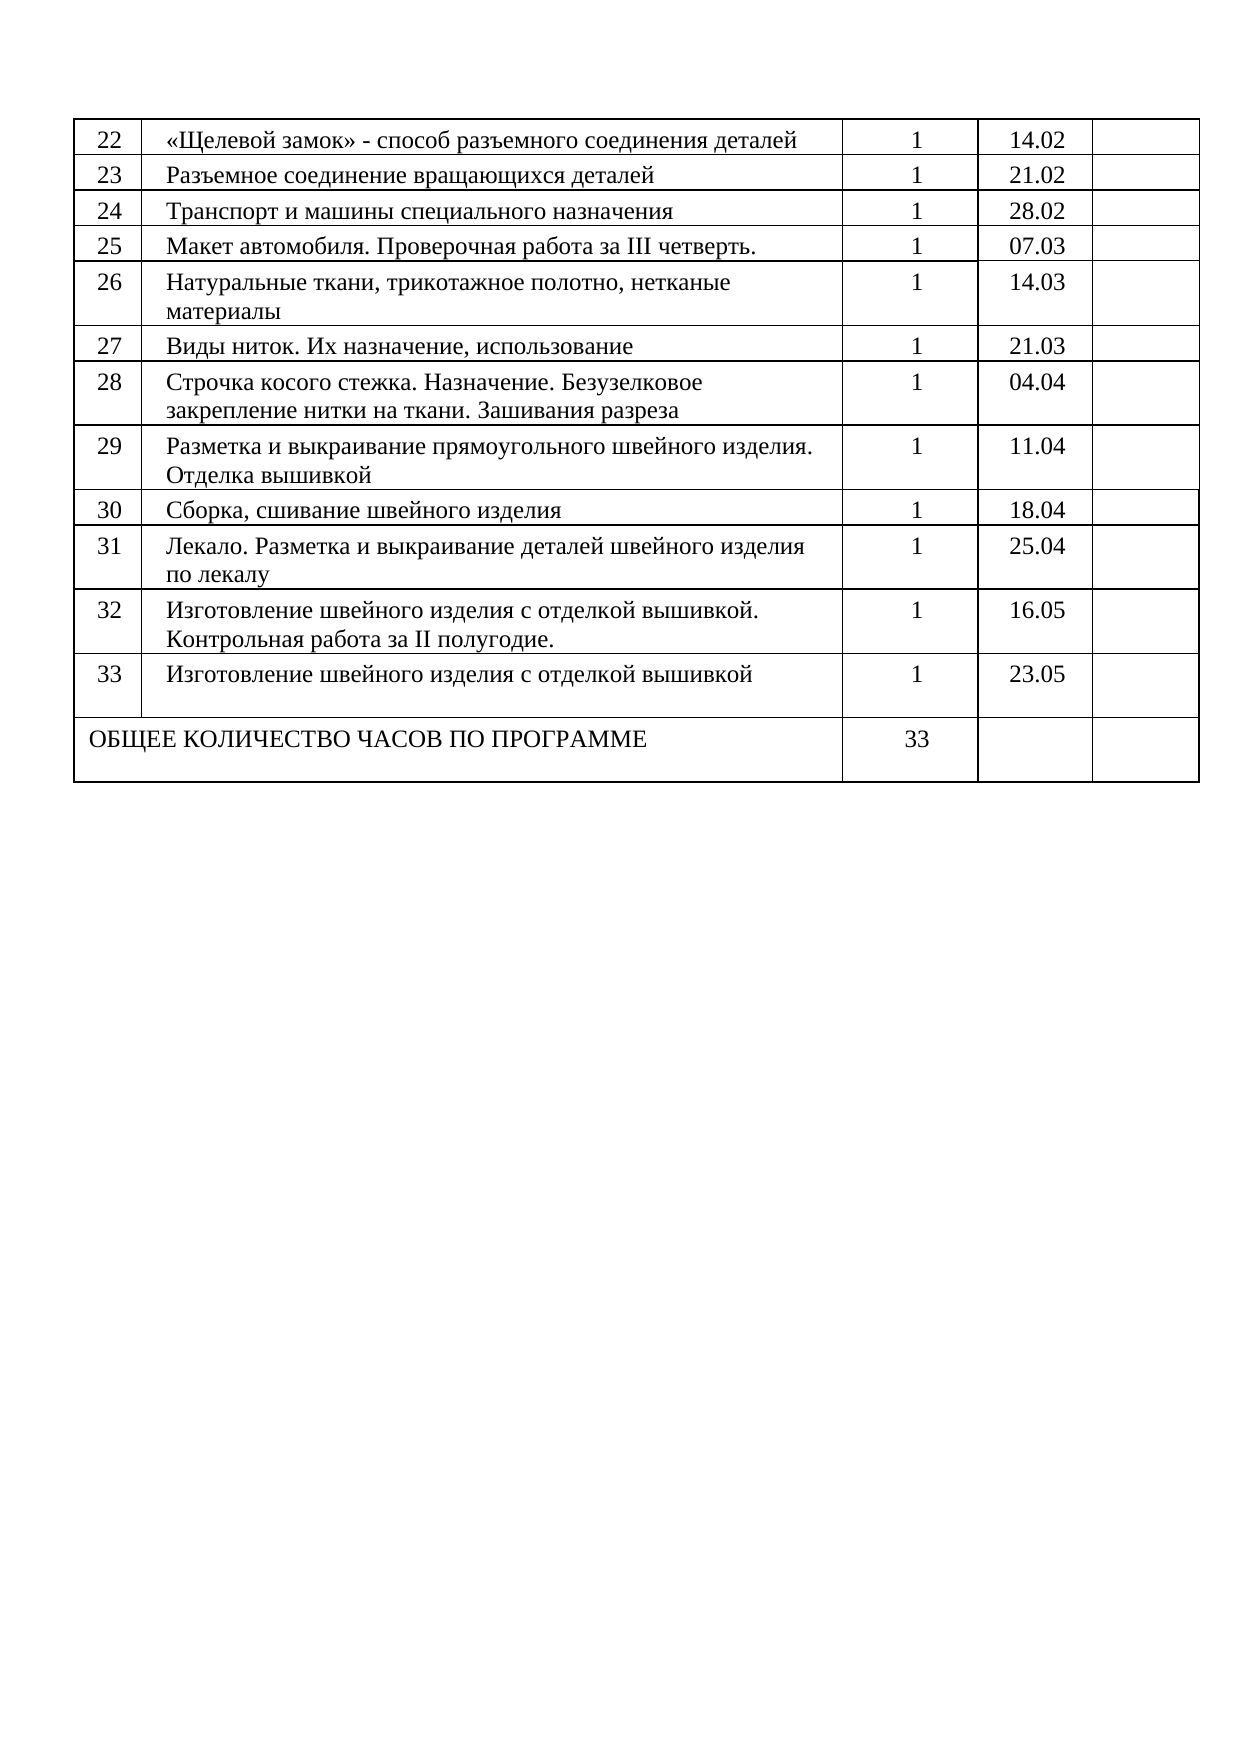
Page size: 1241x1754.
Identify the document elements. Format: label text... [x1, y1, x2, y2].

table_cell 14.02 [979, 120, 1092, 154]
table_cell Натуральные ткани, трикотажное полотно, нетканые материалы [142, 262, 842, 324]
table_cell Лекало. Разметка и выкраивание деталей швейного изделия по лекалу [142, 526, 842, 588]
table_cell [1093, 654, 1198, 717]
table_cell Транспорт и машины специального назначения [142, 191, 842, 225]
table_cell [1093, 326, 1199, 360]
table_cell 25.04 [979, 526, 1092, 588]
table_cell [1093, 490, 1198, 524]
table_cell [1093, 718, 1198, 781]
table_cell 28.02 [979, 191, 1092, 225]
table_cell 26 [75, 262, 141, 324]
table_cell [1093, 526, 1198, 588]
table_cell 22 [75, 120, 141, 154]
table_cell 1 [843, 155, 977, 189]
table_cell 28 [75, 362, 141, 424]
table_cell «Щелевой замок» - способ разъемного соединения деталей [142, 120, 842, 154]
table_cell 24 [75, 191, 141, 225]
table_cell 33 [75, 654, 141, 717]
table_cell [1093, 590, 1198, 653]
table_cell 21.03 [979, 326, 1092, 360]
table_cell 11.04 [979, 426, 1092, 488]
table_cell 18.04 [979, 490, 1092, 524]
table_cell 1 [843, 326, 977, 360]
table_cell 07.03 [979, 226, 1092, 260]
table_cell [1093, 426, 1199, 488]
table_cell 1 [843, 262, 977, 324]
table_cell 1 [843, 654, 977, 717]
table_cell 21.02 [979, 155, 1092, 189]
table_cell 1 [843, 226, 977, 260]
table_cell 1 [843, 191, 977, 225]
table_cell Виды ниток. Их назначение, использование [142, 326, 842, 360]
table_cell 1 [843, 490, 977, 524]
table_cell 29 [75, 426, 141, 488]
table_cell [1093, 155, 1199, 189]
table_cell Сборка, сшивание швейного изделия [142, 490, 842, 524]
table_cell [1093, 261, 1199, 324]
table_cell Строчка косого стежка. Назначение. Безузелковое закрепление нитки на ткани. Зашивания разреза [142, 362, 842, 424]
table_cell [1093, 191, 1199, 225]
table_cell 32 [75, 590, 141, 653]
table_cell 27 [75, 326, 141, 360]
table_cell 1 [843, 590, 977, 653]
table_cell ОБЩЕЕ КОЛИЧЕСТВО ЧАСОВ ПО ПРОГРАММЕ [75, 718, 842, 781]
table_cell 1 [843, 526, 977, 588]
table_cell 14.03 [979, 261, 1092, 324]
table_cell 1 [843, 362, 977, 424]
table_cell 1 [843, 120, 977, 154]
table_cell [1093, 226, 1199, 260]
table_cell [1093, 362, 1199, 424]
table_cell 33 [843, 718, 977, 781]
table_cell Макет автомобиля. Проверочная работа за III четверть. [142, 226, 842, 260]
table_cell [979, 718, 1092, 781]
table_cell Изготовление швейного изделия с отделкой вышивкой [142, 654, 842, 717]
table_cell 30 [75, 490, 141, 524]
table_cell Разметка и выкраивание прямоугольного швейного изделия. Отделка вышивкой [142, 426, 842, 488]
table_cell 23.05 [979, 654, 1092, 717]
table_cell 1 [843, 426, 977, 488]
table_cell 23 [75, 155, 141, 189]
table_cell Разъемное соединение вращающихся деталей [142, 155, 842, 189]
table_cell 04.04 [979, 362, 1092, 424]
table_cell [1093, 120, 1199, 154]
table_cell Изготовление швейного изделия с отделкой вышивкой. Контрольная работа за II полугодие. [142, 590, 842, 653]
table_cell 31 [75, 526, 141, 588]
table_cell 25 [75, 226, 141, 260]
table_cell 16.05 [979, 590, 1092, 653]
